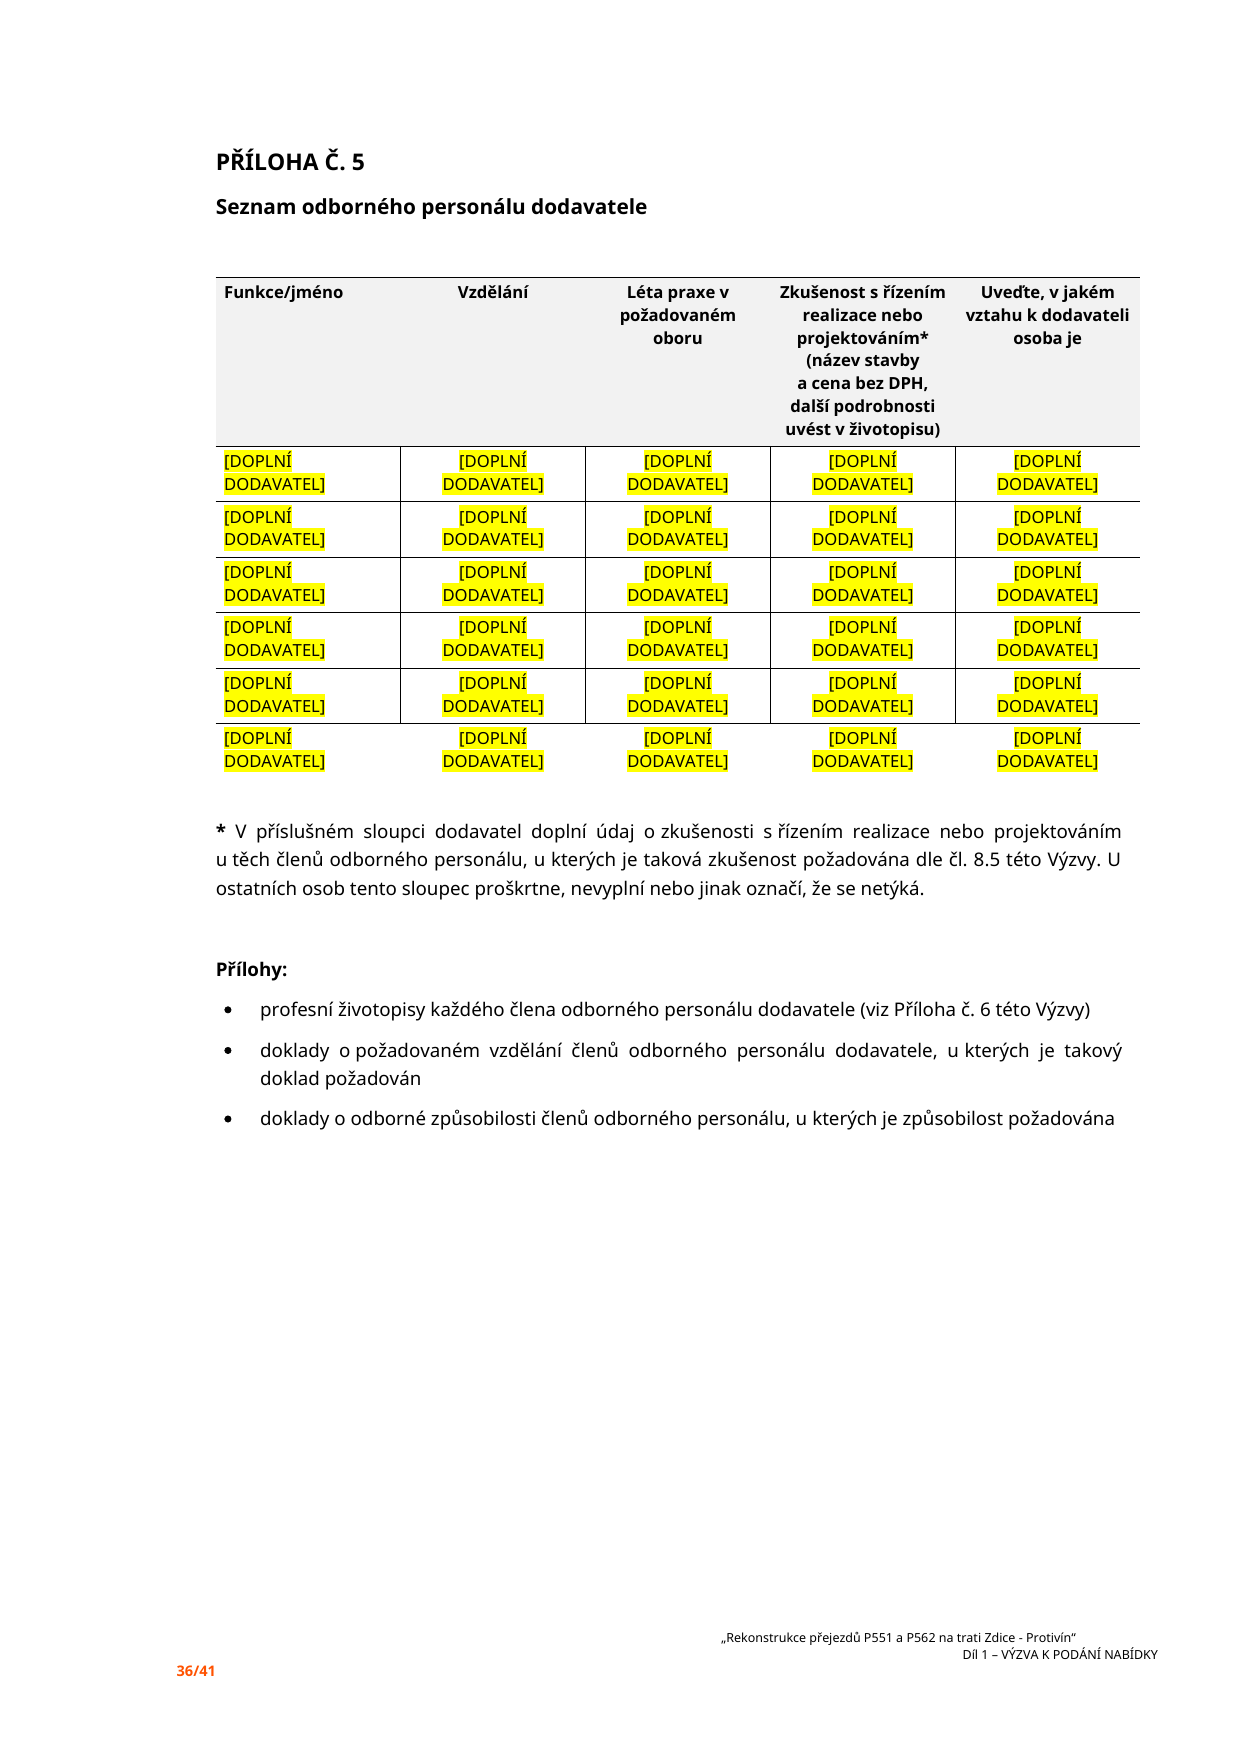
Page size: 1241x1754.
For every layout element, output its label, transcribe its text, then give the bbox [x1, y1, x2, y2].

table_cell [DOPLNÍ DODAVATEL] [955, 724, 1140, 778]
table_cell [DOPLNÍ DODAVATEL] [771, 502, 955, 557]
table_cell [DOPLNÍ DODAVATEL] [586, 558, 770, 612]
table_cell [DOPLNÍ DODAVATEL] [956, 502, 1140, 557]
table_cell [DOPLNÍ DODAVATEL] [216, 669, 400, 723]
table_cell [DOPLNÍ DODAVATEL] [956, 558, 1140, 612]
text Příloha č. 5 [216, 146, 1122, 177]
table_cell [DOPLNÍ DODAVATEL] [586, 447, 770, 501]
table_cell [DOPLNÍ DODAVATEL] [401, 502, 585, 557]
text Přílohy: [216, 956, 1122, 981]
text Seznam odborného personálu dodavatele [216, 192, 1122, 221]
table_cell [DOPLNÍ DODAVATEL] [216, 502, 400, 557]
table_cell [DOPLNÍ DODAVATEL] [401, 669, 585, 723]
table_cell [DOPLNÍ DODAVATEL] [771, 447, 955, 501]
table_header Zkušenost s řízením realizace nebo projektováním* (název stavby a cena bez DPH, další podrobnosti uvést v životopisu) [770, 278, 955, 446]
table_cell [DOPLNÍ DODAVATEL] [771, 558, 955, 612]
table_cell [DOPLNÍ DODAVATEL] [956, 613, 1140, 667]
text doklady o odborné způsobilosti členů odborného personálu, u kterých je způsobilost požadována [224, 1105, 1122, 1131]
table_header Uveďte, v jakém vztahu k dodavateli osoba je [955, 278, 1140, 446]
table_cell [DOPLNÍ DODAVATEL] [216, 558, 400, 612]
table_cell [DOPLNÍ DODAVATEL] [401, 613, 585, 667]
text profesní životopisy každého člena odborného personálu dodavatele (viz Příloha č. 6 této Výzvy) [224, 996, 1122, 1022]
table_cell [DOPLNÍ DODAVATEL] [216, 447, 400, 501]
table_cell [DOPLNÍ DODAVATEL] [401, 447, 585, 501]
table_cell [DOPLNÍ DODAVATEL] [216, 613, 400, 667]
table_cell [DOPLNÍ DODAVATEL] [401, 558, 585, 612]
table_header Funkce/jméno [216, 278, 400, 446]
table_cell [DOPLNÍ DODAVATEL] [586, 669, 770, 723]
text doklady o požadovaném vzdělání členů odborného personálu dodavatele, u kterých je takový doklad požadován [224, 1037, 1122, 1090]
table_cell [DOPLNÍ DODAVATEL] [586, 502, 770, 557]
table_cell [DOPLNÍ DODAVATEL] [956, 447, 1140, 501]
table_header Vzdělání [400, 278, 585, 446]
table_cell [DOPLNÍ DODAVATEL] [771, 669, 955, 723]
table_cell [DOPLNÍ DODAVATEL] [216, 724, 400, 778]
table_cell [DOPLNÍ DODAVATEL] [770, 724, 955, 778]
table_cell [DOPLNÍ DODAVATEL] [400, 724, 585, 778]
table_cell [DOPLNÍ DODAVATEL] [585, 724, 770, 778]
text * V příslušném sloupci dodavatel doplní údaj o zkušenosti s řízením realizace nebo projektováním u těch členů odborného personálu, u kterých je taková zkušenost požadována dle čl. 8.5 této Výzvy. U ostatních osob tento sloupec proškrtne, nevyplní nebo jinak označí, že se netýká. [216, 819, 1122, 900]
table_header Léta praxe v požadovaném oboru [585, 278, 770, 446]
table_cell [DOPLNÍ DODAVATEL] [771, 613, 955, 667]
table_cell [DOPLNÍ DODAVATEL] [956, 669, 1140, 723]
table_cell [DOPLNÍ DODAVATEL] [586, 613, 770, 667]
